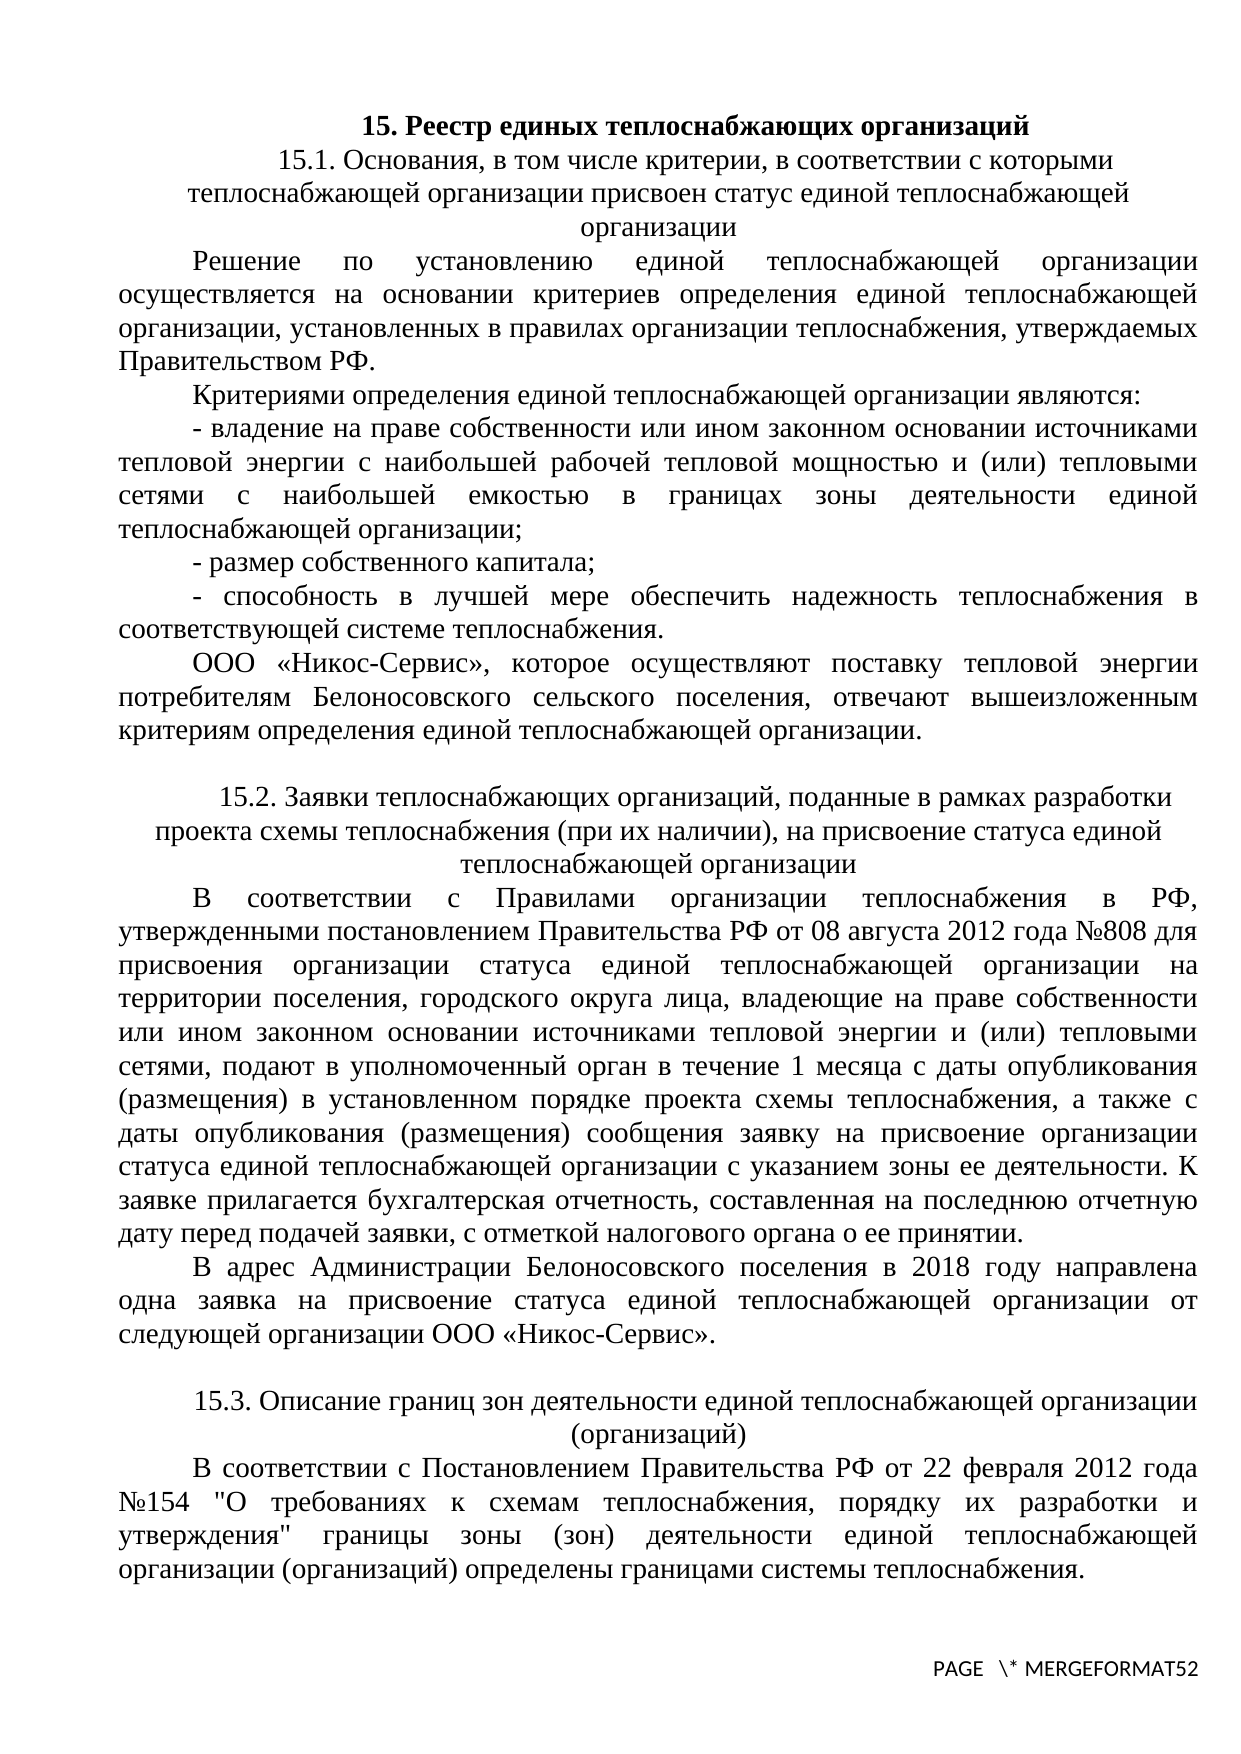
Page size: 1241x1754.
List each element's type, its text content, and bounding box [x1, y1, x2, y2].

text Решение по установлению единой теплоснабжающей организации осуществляется на основании критериев определения единой теплоснабжающей организации, установленных в правилах организации теплоснабжения, утверждаемых Правительством РФ. [118, 243, 1199, 377]
text В соответствии с Постановлением Правительства РФ от 22 февраля 2012 года №154 "О требованиях к схемам теплоснабжения, порядку их разработки и утверждения" границы зоны (зон) деятельности единой теплоснабжающей организации (организаций) определены границами системы теплоснабжения. [118, 1450, 1199, 1584]
text 15.3. Описание границ зон деятельности единой теплоснабжающей организации (организаций) [118, 1383, 1199, 1450]
text Критериями определения единой теплоснабжающей организации являются: [118, 377, 1199, 410]
text 15.2. Заявки теплоснабжающих организаций, поданные в рамках разработки проекта схемы теплоснабжения (при их наличии), на присвоение статуса единой теплоснабжающей организации [118, 779, 1199, 880]
text - владение на праве собственности или ином законном основании источниками тепловой энергии с наибольшей рабочей тепловой мощностью и (или) тепловыми сетями с наибольшей емкостью в границах зоны деятельности единой теплоснабжающей организации; [118, 410, 1199, 544]
text - способность в лучшей мере обеспечить надежность теплоснабжения в соответствующей системе теплоснабжения. [118, 578, 1199, 645]
text В соответствии с Правилами организации теплоснабжения в РФ, утвержденными постановлением Правительства РФ от 08 августа 2012 года №808 для присвоения организации статуса единой теплоснабжающей организации на территории поселения, городского округа лица, владеющие на праве собственности или ином законном основании источниками тепловой энергии и (или) тепловыми сетями, подают в уполномоченный орган в течение 1 месяца с даты опубликования (размещения) в установленном порядке проекта схемы теплоснабжения, а также с даты опубликования (размещения) сообщения заявку на присвоение организации статуса единой теплоснабжающей организации с указанием зоны ее деятельности. К заявке прилагается бухгалтерская отчетность, составленная на последнюю отчетную дату перед подачей заявки, с отметкой налогового органа о ее принятии. [118, 880, 1199, 1249]
text - размер собственного капитала; [118, 544, 1199, 578]
text ООО «Никос-Сервис», которое осуществляют поставку тепловой энергии потребителям Белоносовского сельского поселения, отвечают вышеизложенным критериям определения единой теплоснабжающей организации. [118, 645, 1199, 746]
text 15.1. Основания, в том числе критерии, в соответствии с которыми теплоснабжающей организации присвоен статус единой теплоснабжающей организации [118, 142, 1199, 243]
text 15. Реестр единых теплоснабжающих организаций [118, 108, 1199, 142]
text В адрес Администрации Белоносовского поселения в 2018 году направлена одна заявка на присвоение статуса единой теплоснабжающей организации от следующей организации ООО «Никос-Сервис». [118, 1249, 1199, 1349]
